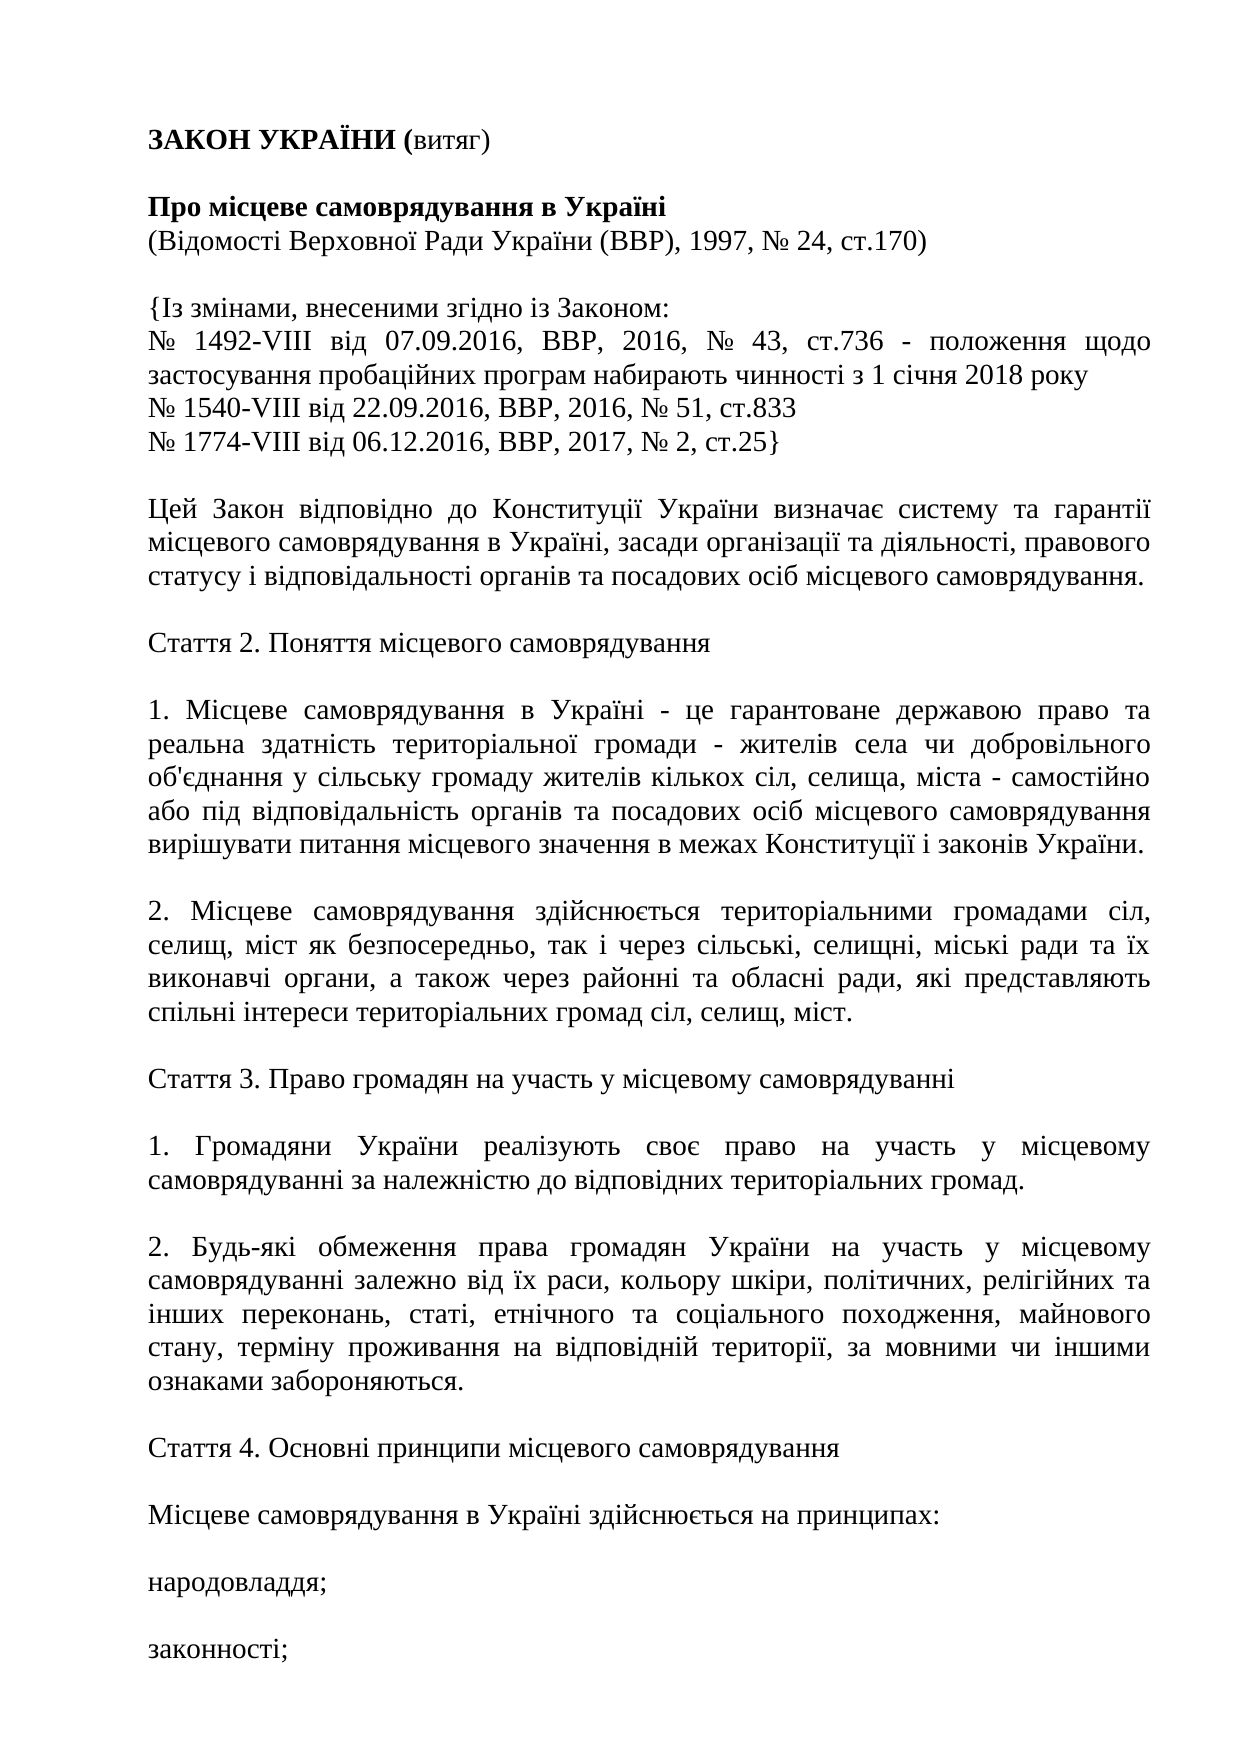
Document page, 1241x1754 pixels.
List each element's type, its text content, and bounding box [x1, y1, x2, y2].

text народовладдя; [148, 1564, 1152, 1598]
text Стаття 3. Право громадян на участь у місцевому самоврядуванні [148, 1061, 1152, 1095]
text ЗАКОН УКРАЇНИ (витяг) [148, 122, 1152, 156]
text № 1492-VIII від 07.09.2016, ВВР, 2016, № 43, ст.736 - положення щодо застосування пробаційних програм набирають чинності з 1 січня 2018 року [148, 323, 1152, 390]
text 1. Місцеве самоврядування в Україні - це гарантоване державою право та реальна здатність територіальної громади - жителів села чи добровільного об'єднання у сільську громаду жителів кількох сіл, селища, міста - самостійно або під відповідальність органів та посадових осіб місцевого самоврядування вирішувати питання місцевого значення в межах Конституції і законів України. [148, 692, 1152, 860]
text законності; [148, 1631, 1152, 1665]
text Цей Закон відповідно до Конституції України визначає систему та гарантії місцевого самоврядування в Україні, засади організації та діяльності, правового статусу і відповідальності органів та посадових осіб місцевого самоврядування. [148, 491, 1152, 592]
text 2. Будь-які обмеження права громадян України на участь у місцевому самоврядуванні залежно від їх раси, кольору шкіри, політичних, релігійних та інших переконань, статі, етнічного та соціального походження, майнового стану, терміну проживання на відповідній території, за мовними чи іншими ознаками забороняються. [148, 1229, 1152, 1397]
text № 1540-VIII від 22.09.2016, ВВР, 2016, № 51, ст.833 [148, 390, 1152, 424]
text {Із змінами, внесеними згідно із Законом: [148, 290, 1152, 323]
text Місцеве самоврядування в Україні здійснюється на принципах: [148, 1497, 1152, 1531]
text № 1774-VIII від 06.12.2016, ВВР, 2017, № 2, ст.25} [148, 424, 1152, 457]
text 2. Місцеве самоврядування здійснюється територіальними громадами сіл, селищ, міст як безпосередньо, так і через сільські, селищні, міські ради та їх виконавчі органи, а також через районні та обласні ради, які представляють спільні інтереси територіальних громад сіл, селищ, міст. [148, 893, 1152, 1028]
text Стаття 2. Поняття місцевого самоврядування [148, 625, 1152, 659]
text Про місцеве самоврядування в Україні [148, 189, 1152, 223]
text (Відомості Верховної Ради України (ВВР), 1997, № 24, ст.170) [148, 223, 1152, 256]
text 1. Громадяни України реалізують своє право на участь у місцевому самоврядуванні за належністю до відповідних територіальних громад. [148, 1128, 1152, 1195]
text Стаття 4. Основні принципи місцевого самоврядування [148, 1430, 1152, 1464]
